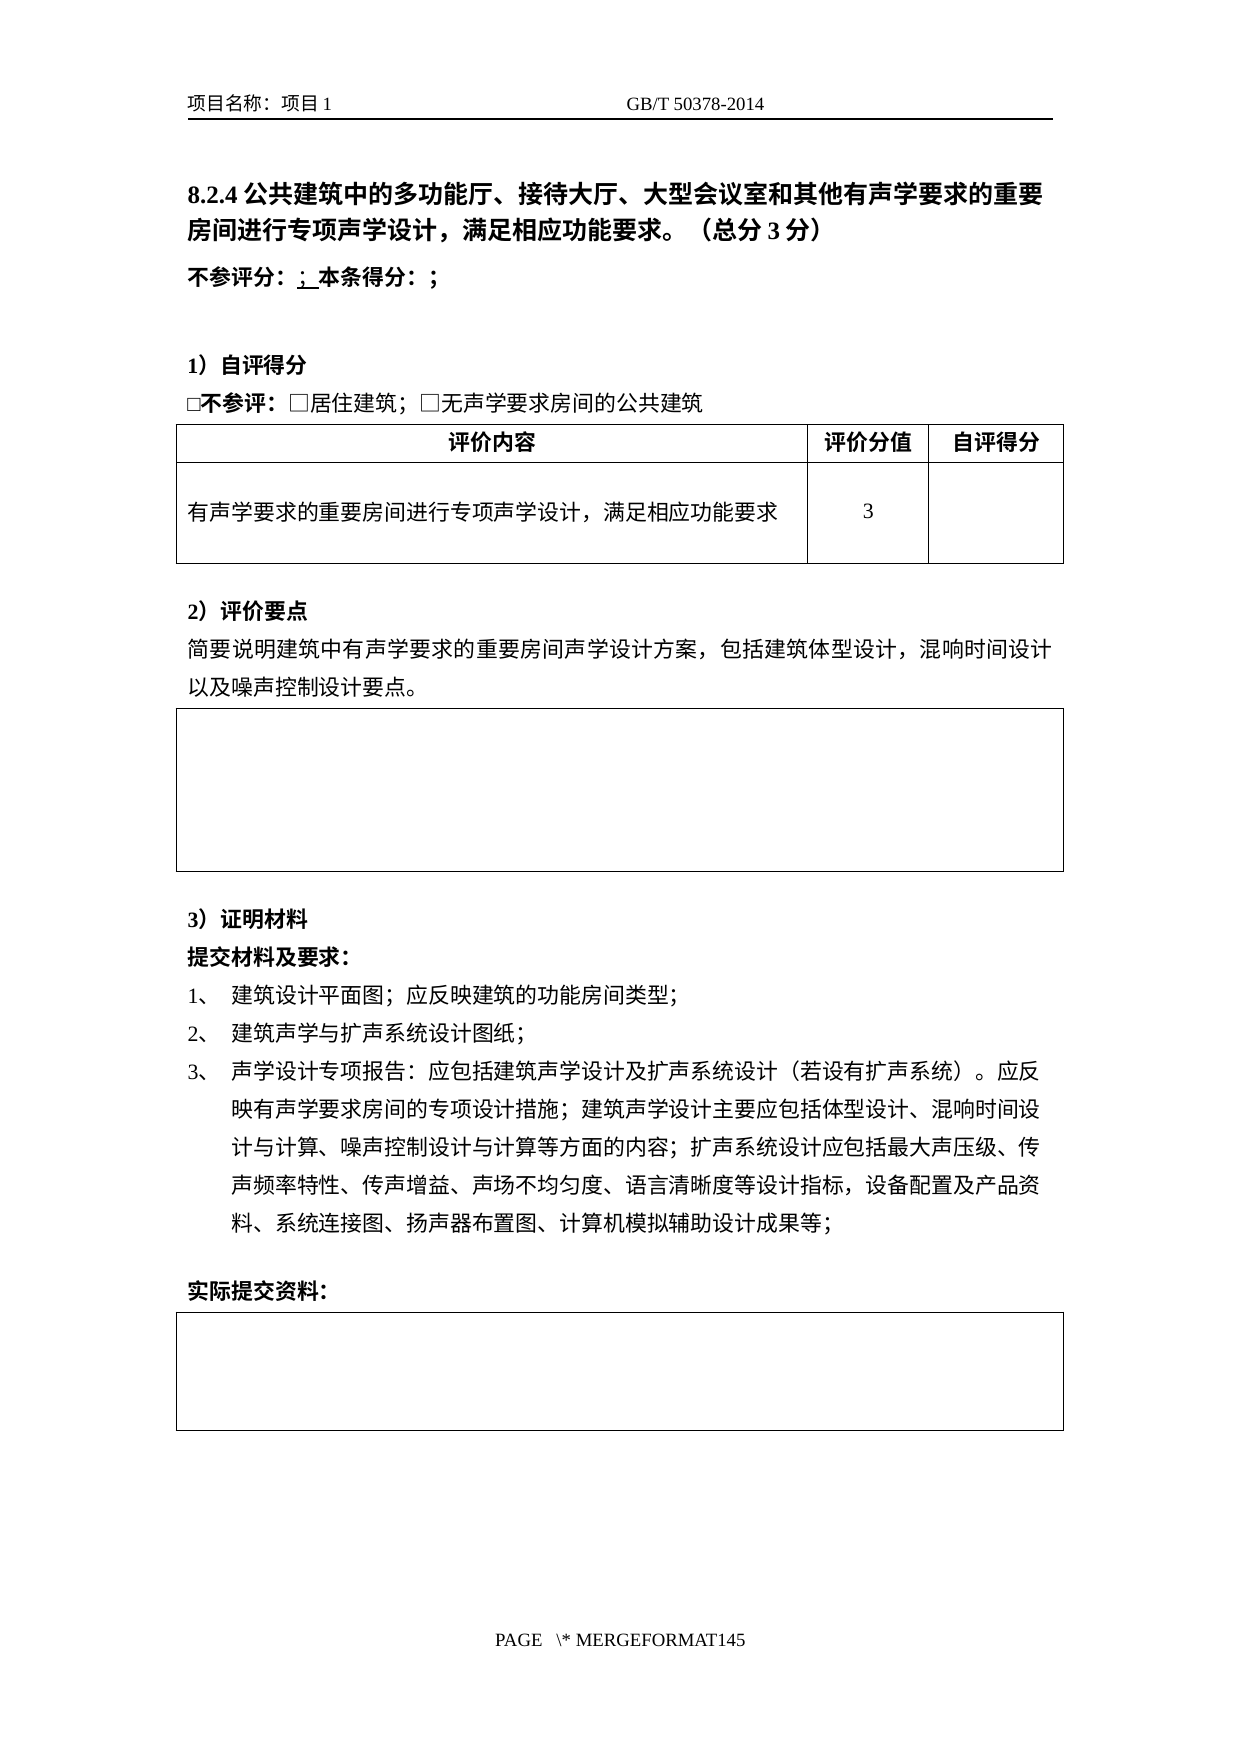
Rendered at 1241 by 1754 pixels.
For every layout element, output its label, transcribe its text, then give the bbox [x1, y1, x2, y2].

text 1）自评得分 [187, 348, 1053, 380]
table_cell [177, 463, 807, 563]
text 3）证明材料 [187, 902, 1053, 934]
text 2）评价要点 [187, 594, 1053, 626]
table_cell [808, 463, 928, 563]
subtitle 8.2.4 公共建筑中的多功能厅、接待大厅、大型会议室和其他有声学要求的重要房间进行专项声学设计，满足相应功能要求。（总分3分） [187, 174, 1053, 247]
text 实际提交资料： [187, 1274, 1053, 1305]
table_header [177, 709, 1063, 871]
text 不参评分：；本条得分：； [187, 259, 1053, 292]
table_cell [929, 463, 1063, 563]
text □不参评：□居住建筑；□无声学要求房间的公共建筑 [187, 386, 1053, 418]
list 声学设计专项报告：应包括建筑声学设计及扩声系统设计（若设有扩声系统）。应反映有声学要求房间的专项设计措施；建筑声学设计主要应包括体型设计、混响时间设计与计算、噪声控制设计与计算等方面的内容；扩声系统设计应包括最大声压级、传声频率特性、传声增益、声场不均匀度、语言清晰度等设计指标，设备配置及产品资料、系统连接图、扬声器布置图、计算机模拟辅助设计成果等； [187, 1054, 1053, 1237]
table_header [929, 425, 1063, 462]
list 建筑设计平面图；应反映建筑的功能房间类型； [187, 978, 1053, 1010]
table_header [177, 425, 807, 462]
text 提交材料及要求： [187, 940, 1053, 972]
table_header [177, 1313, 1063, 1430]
text 简要说明建筑中有声学要求的重要房间声学设计方案，包括建筑体型设计，混响时间设计以及噪声控制设计要点。 [187, 632, 1053, 702]
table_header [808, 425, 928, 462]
list 建筑声学与扩声系统设计图纸； [187, 1016, 1053, 1048]
